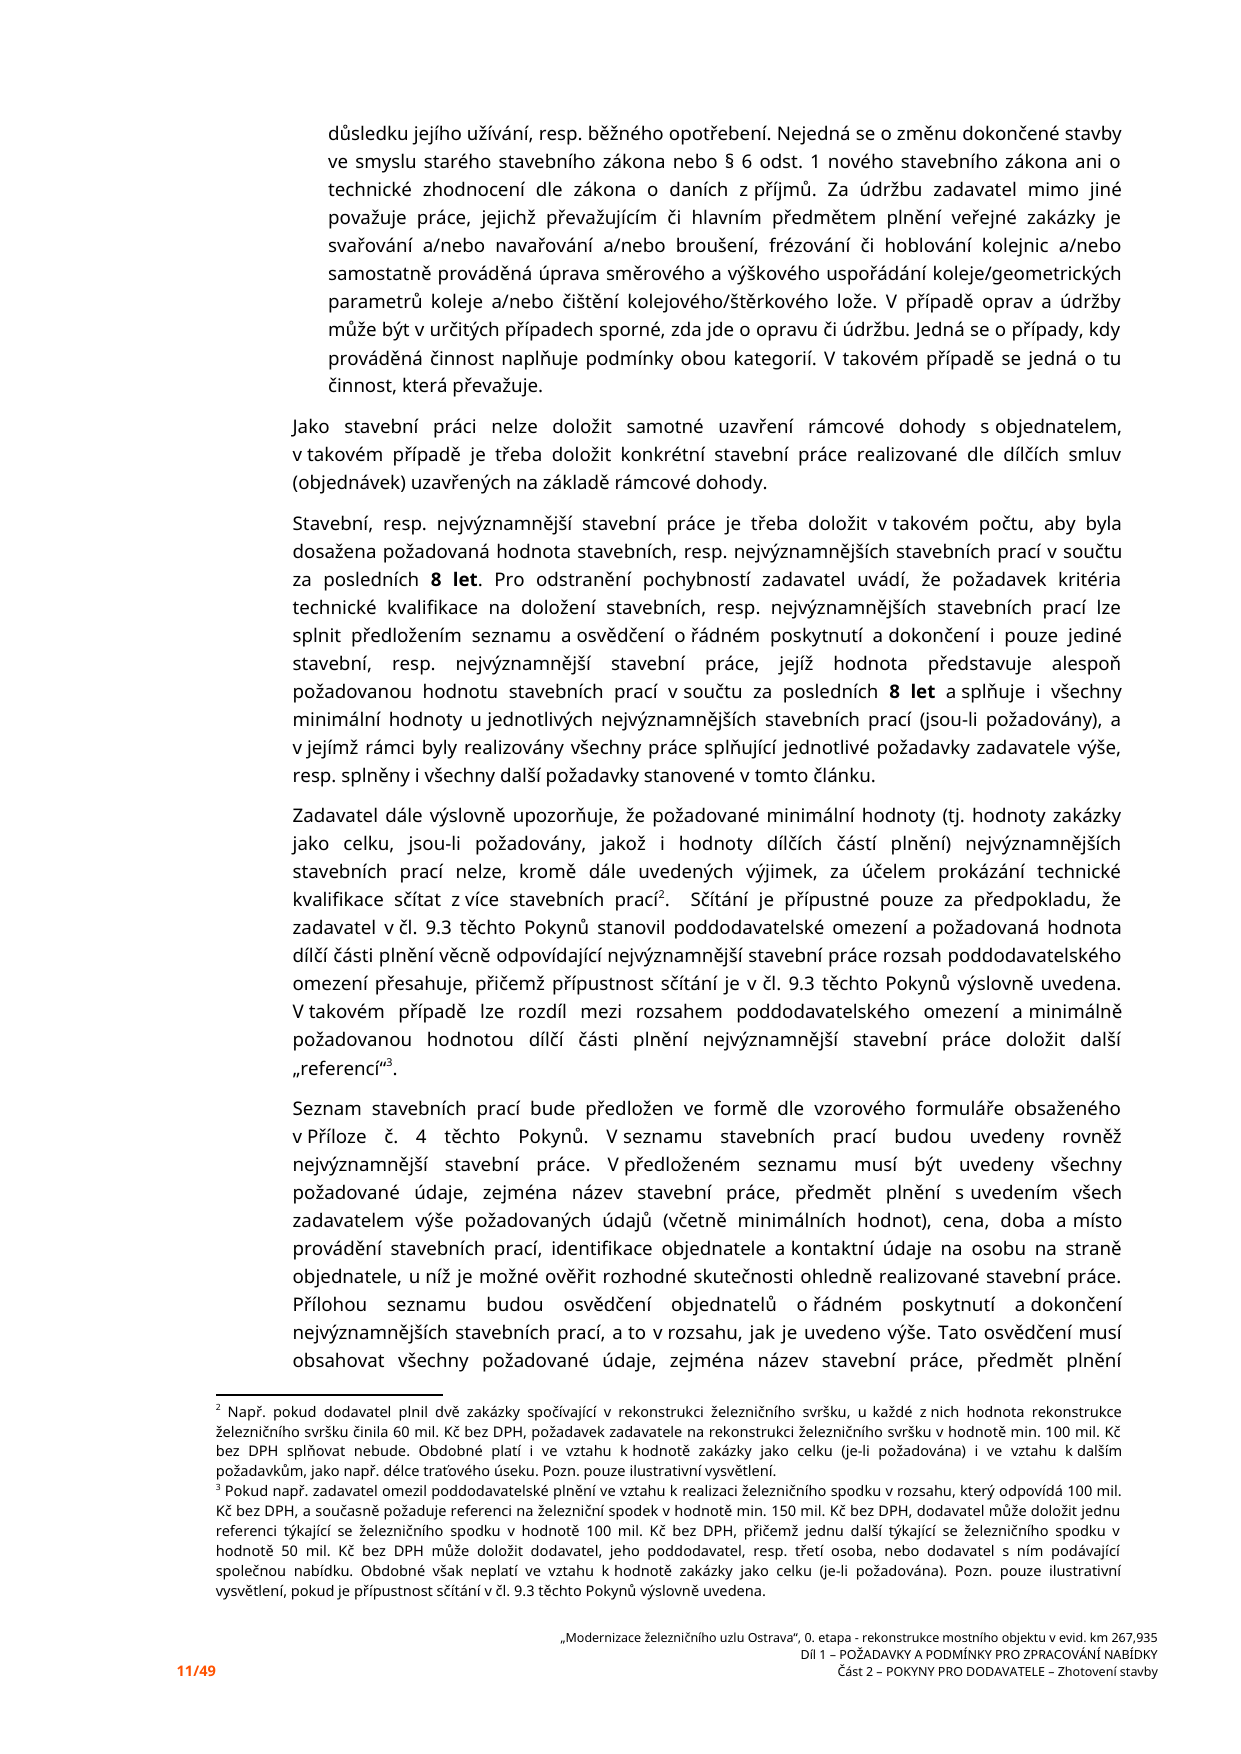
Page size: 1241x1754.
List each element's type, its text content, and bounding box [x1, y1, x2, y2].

text Stavební, resp. nejvýznamnější stavební práce je třeba doložit v takovém počtu, aby byla dosažena požadovaná hodnota stavebních, resp. nejvýznamnějších stavebních prací v součtu za posledních 8 let. Pro odstranění pochybností zadavatel uvádí, že požadavek kritéria technické kvalifikace na doložení stavebních, resp. nejvýznamnějších stavebních prací lze splnit předložením seznamu a osvědčení o řádném poskytnutí a dokončení i pouze jediné stavební, resp. nejvýznamnější stavební práce, jejíž hodnota představuje alespoň požadovanou hodnotu stavebních prací v součtu za posledních 8 let a splňuje i všechny minimální hodnoty u jednotlivých nejvýznamnějších stavebních prací (jsou-li požadovány), a v jejímž rámci byly realizovány všechny práce splňující jednotlivé požadavky zadavatele výše, resp. splněny i všechny další požadavky stanovené v tomto článku. [292, 510, 1122, 788]
text Zadavatel dále výslovně upozorňuje, že požadované minimální hodnoty (tj. hodnoty zakázky jako celku, jsou-li požadovány, jakož i hodnoty dílčích částí plnění) nejvýznamnějších stavebních prací nelze, kromě dále uvedených výjimek, za účelem prokázání technické kvalifikace sčítat z více stavebních prací. Sčítání je přípustné pouze za předpokladu, že zadavatel v čl. 9.3 těchto Pokynů stanovil poddodavatelské omezení a požadovaná hodnota dílčí části plnění věcně odpovídající nejvýznamnější stavební práce rozsah poddodavatelského omezení přesahuje, přičemž přípustnost sčítání je v čl. 9.3 těchto Pokynů výslovně uvedena. V takovém případě lze rozdíl mezi rozsahem poddodavatelského omezení a minimálně požadovanou hodnotou dílčí části plnění nejvýznamnější stavební práce doložit další „referencí“. [292, 803, 1122, 1080]
text Jako stavební práci nelze doložit samotné uzavření rámcové dohody s objednatelem, v takovém případě je třeba doložit konkrétní stavební práce realizované dle dílčích smluv (objednávek) uzavřených na základě rámcové dohody. [292, 413, 1122, 495]
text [292, 121, 1122, 398]
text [292, 1095, 1122, 1373]
